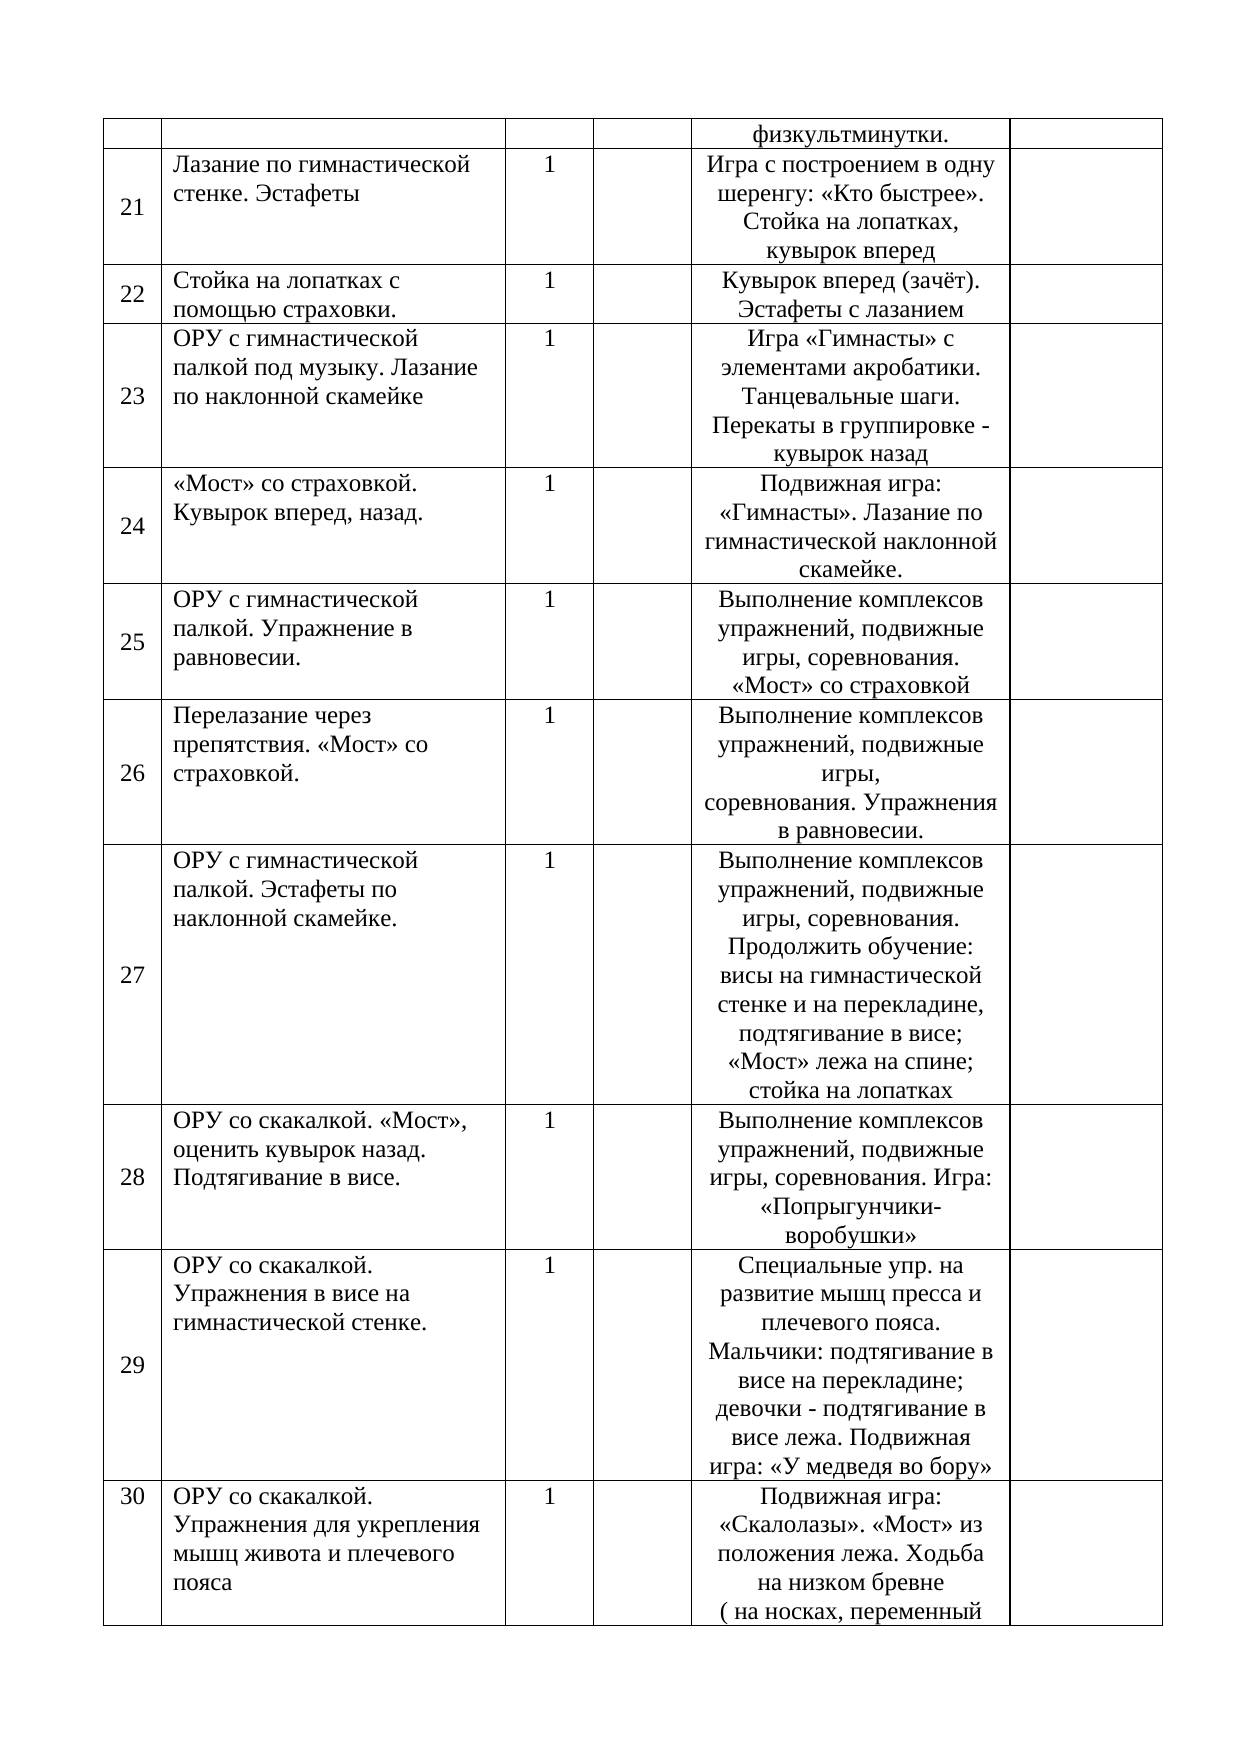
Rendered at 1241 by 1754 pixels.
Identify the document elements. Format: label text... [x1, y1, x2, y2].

table_cell [1011, 149, 1162, 264]
table_cell [1011, 1250, 1162, 1480]
table_cell Выполнение комплексов упражнений, подвижные игры, соревнования. Продолжить обучение: висы на гимнастической стенке и на перекладине, подтягивание в висе; «Мост» лежа на спине; стойка на лопатках [692, 845, 1009, 1104]
table_cell 20 [104, 119, 161, 148]
table_cell [594, 324, 691, 467]
table_cell [594, 1250, 691, 1480]
table_cell [594, 584, 691, 699]
table_cell Игра с построением в одну шеренгу: «Кто быстрее». Стойка на лопатках, кувырок вперед [692, 149, 1009, 264]
table_cell ОРУ с гимнастической палкой. Упражнение в равновесии. [162, 584, 505, 699]
table_cell [1011, 584, 1162, 699]
table_cell [594, 845, 691, 1104]
table_cell [1011, 324, 1162, 467]
table_cell [1011, 119, 1162, 148]
table_cell [594, 700, 691, 844]
table_cell «Мост» со страховкой. Кувырок вперед, назад. [162, 468, 505, 583]
table_cell 27 [104, 845, 161, 1104]
table_cell 30 [104, 1481, 161, 1624]
table_cell ОРУ со скакалкой. «Мост», оценить кувырок назад. Подтягивание в висе. [162, 1105, 505, 1249]
table_cell [1011, 845, 1162, 1104]
table_cell [594, 1105, 691, 1249]
table_cell [594, 265, 691, 322]
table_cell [692, 119, 1009, 148]
table_cell 25 [104, 584, 161, 699]
table_cell 1 [506, 1250, 593, 1480]
table_cell [594, 149, 691, 264]
table_cell ОРУ с гимнастической палкой под музыку. Лазание по наклонной скамейке [162, 324, 505, 467]
table_cell [1011, 1481, 1162, 1624]
table_cell Подвижная игра: «Гимнасты». Лазание по гимнастической наклонной скамейке. [692, 468, 1009, 583]
table_cell [1011, 468, 1162, 583]
table_cell Кувырок вперед (зачёт). Эстафеты с лазанием [692, 265, 1009, 322]
table_cell 26 [104, 700, 161, 844]
table_cell [594, 468, 691, 583]
table_cell 1 [506, 1105, 593, 1249]
table_cell Стойка на лопатках с помощью страховки. [162, 265, 505, 322]
table_cell Выполнение комплексов упражнений, подвижные игры, соревнования. Игра: «Попрыгунчики- воробушки» [692, 1105, 1009, 1249]
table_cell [162, 119, 505, 148]
table_cell [594, 119, 691, 148]
table_cell [594, 1481, 691, 1624]
table_cell 1 [506, 119, 593, 148]
table_cell Игра «Гимнасты» с элементами акробатики. Танцевальные шаги. Перекаты в группировке - кувырок назад [692, 324, 1009, 467]
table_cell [692, 1481, 1009, 1624]
table_cell 1 [506, 324, 593, 467]
table_cell 1 [506, 149, 593, 264]
table_cell ОРУ с гимнастической палкой. Эстафеты по наклонной скамейке. [162, 845, 505, 1104]
table_cell 1 [506, 468, 593, 583]
table_cell 29 [104, 1250, 161, 1480]
table_cell Выполнение комплексов упражнений, подвижные игры, соревнования. «Мост» со страховкой [692, 584, 1009, 699]
table_cell 24 [104, 468, 161, 583]
table_cell 22 [104, 265, 161, 322]
table_cell Лазание по гимнастической стенке. Эстафеты [162, 149, 505, 264]
table_cell ОРУ со скакалкой. Упражнения в висе на гимнастической стенке. [162, 1250, 505, 1480]
table_cell 1 [506, 584, 593, 699]
table_cell 1 [506, 845, 593, 1104]
table_cell 1 [506, 265, 593, 322]
table_cell 1 [506, 700, 593, 844]
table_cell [162, 1481, 505, 1624]
table_cell 21 [104, 149, 161, 264]
table_cell [1011, 1105, 1162, 1249]
table_cell Перелазание через препятствия. «Мост» со страховкой. [162, 700, 505, 844]
table_cell Специальные упр. на развитие мышц пресса и плечевого пояса. Мальчики: подтягивание в висе на перекладине; девочки - подтягивание в висе лежа. Подвижная игра: «У медведя во бору» [692, 1250, 1009, 1480]
table_cell [1011, 265, 1162, 322]
table_cell 1 [506, 1481, 593, 1624]
table_cell 28 [104, 1105, 161, 1249]
table_cell 23 [104, 324, 161, 467]
table_cell Выполнение комплексов упражнений, подвижные игры, соревнования. Упражнения в равновесии. [692, 700, 1009, 844]
table_cell [1011, 700, 1162, 844]
